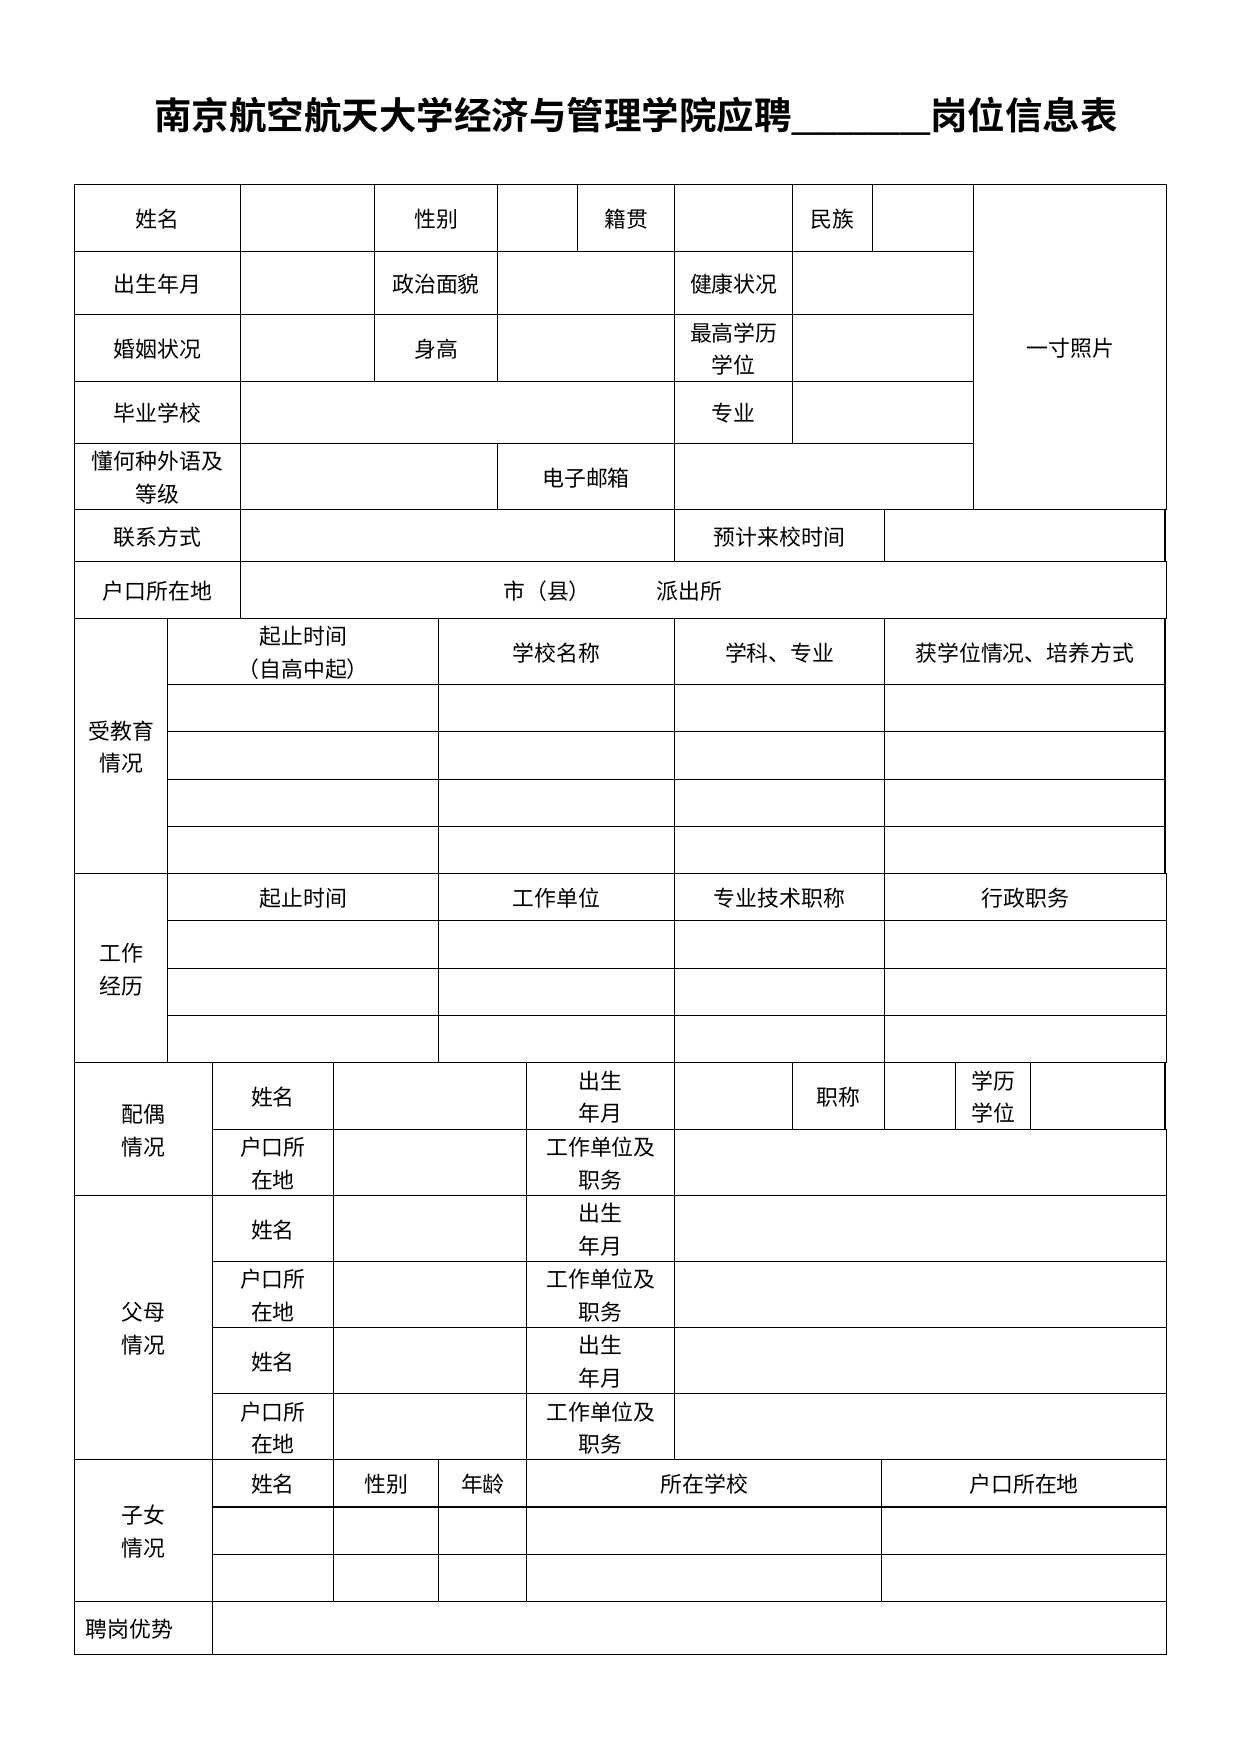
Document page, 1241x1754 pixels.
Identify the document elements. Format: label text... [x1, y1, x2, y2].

table_cell [527, 1508, 881, 1554]
table_cell [675, 921, 884, 968]
table_cell [213, 1555, 333, 1601]
table_header [873, 185, 973, 251]
table_cell [885, 921, 1166, 968]
table_cell [882, 1508, 1166, 1554]
table_cell [793, 315, 973, 381]
table_cell [498, 315, 674, 381]
table_cell 身高 [375, 315, 497, 381]
table_cell [675, 780, 884, 826]
table_cell [885, 969, 1166, 1015]
table_cell [675, 685, 884, 731]
table_cell 姓名 [213, 1328, 333, 1393]
table_cell [675, 444, 973, 509]
table_cell [168, 827, 438, 873]
table_cell [885, 827, 1164, 873]
table_cell [439, 732, 674, 778]
table_cell 市（县） 派出所 [241, 562, 1166, 618]
table_cell [439, 685, 674, 731]
table_cell 户口所在地 [882, 1460, 1166, 1506]
table_cell 起止时间 （自高中起） [168, 619, 438, 684]
table_header 姓名 [75, 185, 240, 251]
table_cell [439, 921, 674, 968]
table_cell [439, 827, 674, 873]
table_cell 政治面貌 [375, 252, 497, 314]
table_cell 获学位情况、培养方式 [885, 619, 1164, 684]
table_cell 专业技术职称 [675, 874, 884, 920]
table_cell 户口所 在地 [213, 1394, 333, 1459]
table_cell [885, 732, 1164, 778]
table_cell 聘岗优势 [75, 1602, 212, 1654]
table_cell 所在学校 [527, 1460, 881, 1506]
table_cell [675, 827, 884, 873]
table_cell 工作单位 [439, 874, 674, 920]
table_header 性别 [375, 185, 497, 251]
table_cell [168, 1016, 438, 1062]
table_cell [675, 732, 884, 778]
table_cell [1031, 1063, 1164, 1129]
table_cell [675, 1016, 884, 1062]
table_cell 学历 学位 [956, 1063, 1030, 1129]
table_cell [334, 1063, 526, 1129]
table_cell [675, 1063, 792, 1129]
table_cell [334, 1394, 526, 1459]
table_header 民族 [793, 185, 872, 251]
table_cell [241, 252, 374, 314]
table_cell 行政职务 [885, 874, 1166, 920]
table_cell [793, 382, 973, 443]
table_cell 配偶 情况 [75, 1063, 212, 1195]
table_cell 健康状况 [675, 252, 792, 314]
table_cell 受教育情况 [75, 619, 167, 873]
table_cell [168, 921, 438, 968]
table_cell [439, 1016, 674, 1062]
table_cell 毕业学校 [75, 382, 240, 443]
table_cell [885, 510, 1164, 561]
table_cell 工作单位及职务 [527, 1262, 674, 1327]
table_cell [439, 1555, 526, 1601]
table_cell 懂何种外语及 等级 [75, 444, 240, 509]
table_cell 户口所在地 [75, 562, 240, 618]
table_cell 出生 年月 [527, 1063, 674, 1129]
table_cell 年龄 [439, 1460, 526, 1506]
table_cell [498, 252, 674, 314]
table_cell 子女 情况 [75, 1460, 212, 1601]
table_cell [334, 1196, 526, 1261]
table_header 一寸照片 [974, 185, 1166, 509]
table_cell [168, 969, 438, 1015]
table_cell 专业 [675, 382, 792, 443]
table_cell 预计来校时间 [675, 510, 884, 561]
table_cell [675, 1328, 1166, 1393]
table_cell [882, 1555, 1166, 1601]
table_cell 电子邮箱 [498, 444, 674, 509]
table_cell 工作单位及职务 [527, 1394, 674, 1459]
table_cell 姓名 [213, 1063, 333, 1129]
table_cell [241, 444, 497, 509]
table_cell [527, 1555, 881, 1601]
table_cell 户口所 在地 [213, 1262, 333, 1327]
table_cell [213, 1602, 1166, 1654]
table_cell 学科、专业 [675, 619, 884, 684]
table_cell [334, 1555, 438, 1601]
table_header [498, 185, 577, 251]
table_cell [439, 1508, 526, 1554]
table_cell [439, 780, 674, 826]
table_cell 姓名 [213, 1196, 333, 1261]
table_cell [334, 1130, 526, 1195]
table_cell 出生年月 [75, 252, 240, 314]
table_cell [334, 1508, 438, 1554]
table_cell 学校名称 [439, 619, 674, 684]
table_cell [439, 969, 674, 1015]
table_cell [675, 969, 884, 1015]
table_cell 职称 [793, 1063, 884, 1129]
table_header [241, 185, 374, 251]
table_cell 性别 [334, 1460, 438, 1506]
text 南京航空航天大学经济与管理学院应聘_________岗位信息表 [75, 81, 1165, 146]
table_cell [168, 685, 438, 731]
table_cell [675, 1394, 1166, 1459]
table_cell [793, 252, 973, 314]
table_cell 父母 情况 [75, 1196, 212, 1459]
table_cell [675, 1262, 1166, 1327]
table_cell 婚姻状况 [75, 315, 240, 381]
table_cell [241, 382, 674, 443]
table_cell 最高学历 学位 [675, 315, 792, 381]
table_cell [885, 685, 1164, 731]
table_cell 工作单位及职务 [527, 1130, 674, 1195]
table_cell [885, 1063, 955, 1129]
table_cell [885, 1016, 1166, 1062]
table_cell 姓名 [213, 1460, 333, 1506]
table_cell [675, 1196, 1166, 1261]
table_cell 起止时间 [168, 874, 438, 920]
table_cell [241, 510, 674, 561]
table_cell [168, 780, 438, 826]
table_header [675, 185, 792, 251]
table_cell [334, 1262, 526, 1327]
table_cell [675, 1130, 1166, 1195]
table_cell 出生 年月 [527, 1196, 674, 1261]
table_cell 户口所 在地 [213, 1130, 333, 1195]
table_cell 联系方式 [75, 510, 240, 561]
table_cell [241, 315, 374, 381]
table_cell 工作 经历 [75, 874, 167, 1062]
table_cell [168, 732, 438, 778]
table_cell [885, 780, 1164, 826]
table_header 籍贯 [578, 185, 674, 251]
table_cell 出生 年月 [527, 1328, 674, 1393]
table_cell [334, 1328, 526, 1393]
table_cell [213, 1508, 333, 1554]
